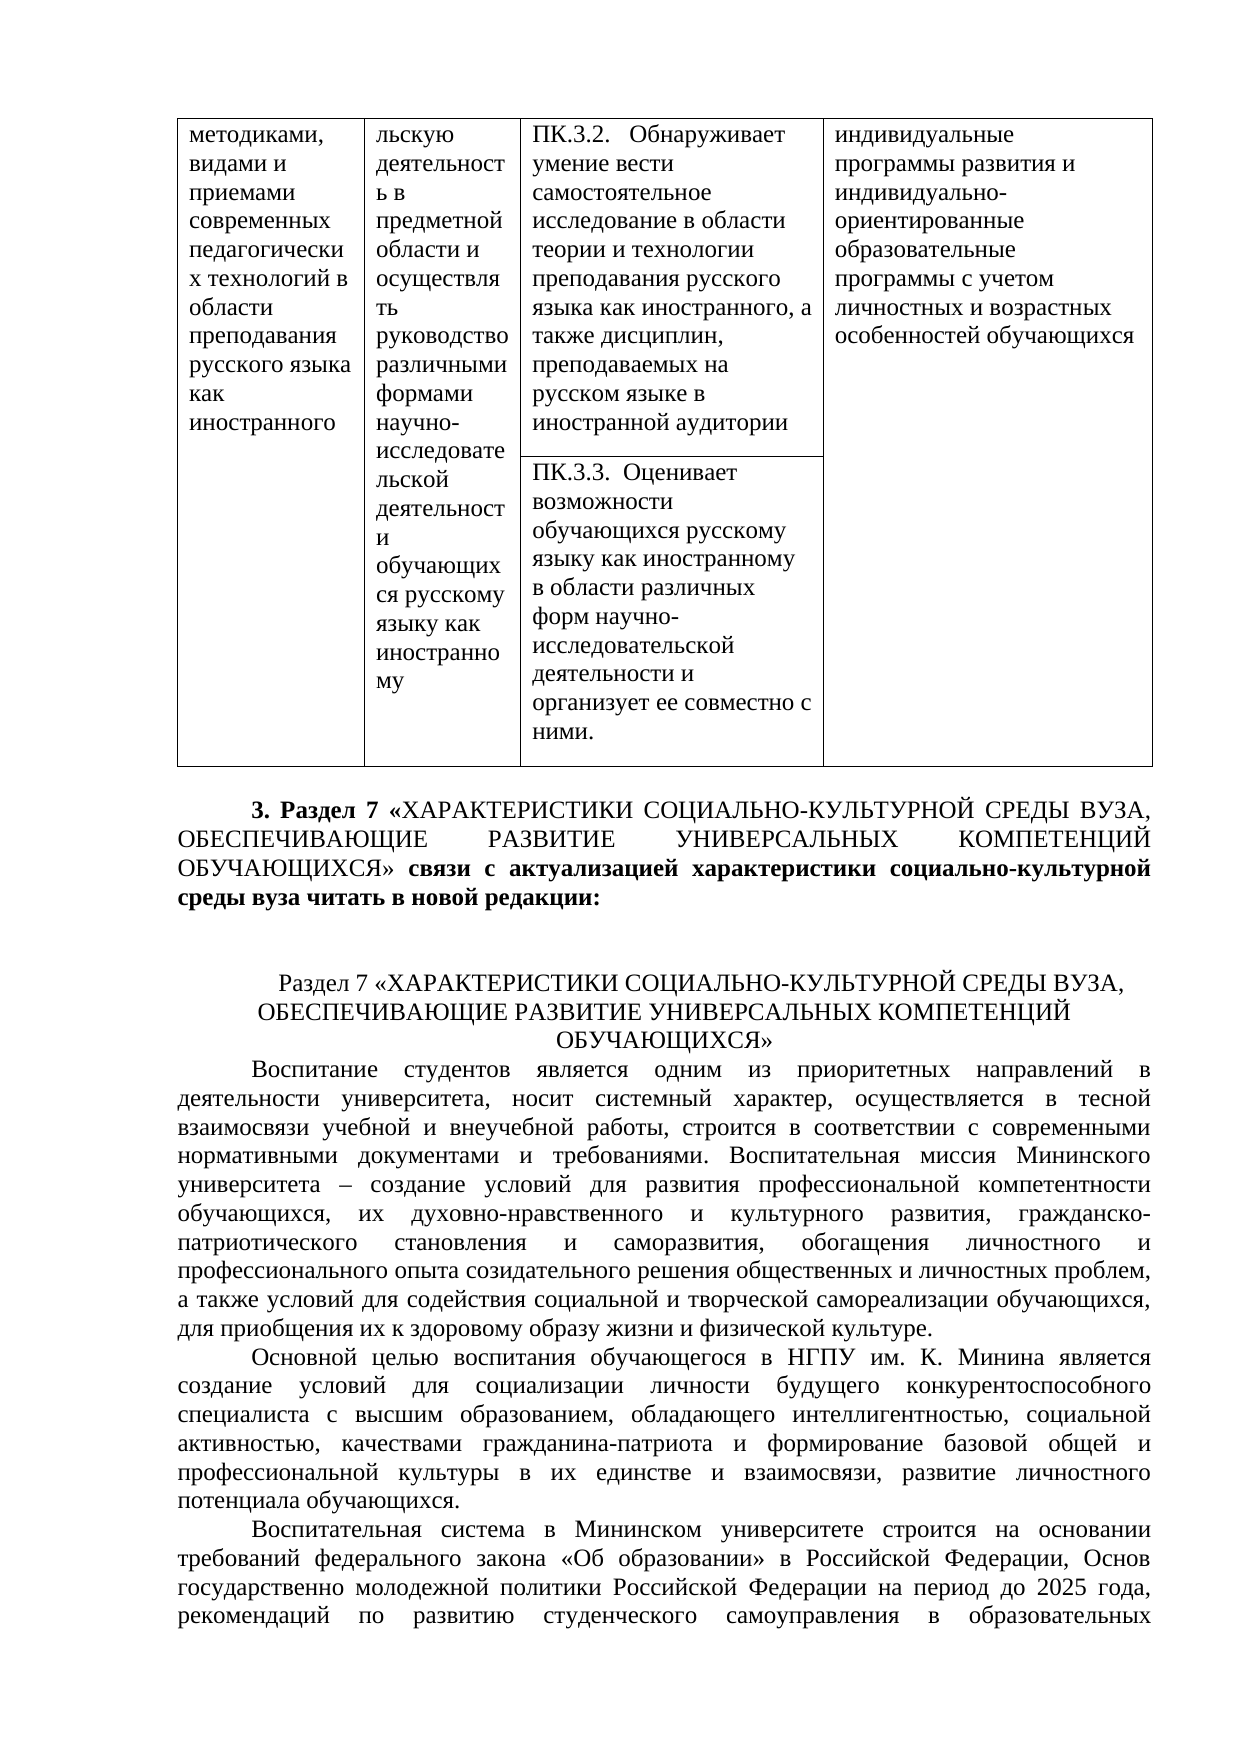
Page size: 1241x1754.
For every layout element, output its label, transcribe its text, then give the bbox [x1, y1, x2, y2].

text Основной целью воспитания обучающегося в НГПУ им. К. Минина является создание условий для социализации личности будущего конкурентоспособного специалиста с высшим образованием, обладающего интеллигентностью, социальной активностью, качествами гражданина-патриота и формирование базовой общей и профессиональной культуры в их единстве и взаимосвязи, развитие личностного потенциала обучающихся. [177, 1342, 1152, 1514]
text Воспитание студентов является одним из приоритетных направлений в деятельности университета, носит системный характер, осуществляется в тесной взаимосвязи учебной и внеучебной работы, строится в соответствии с современными нормативными документами и требованиями. Воспитательная миссия Мининского университета – создание условий для развития профессиональной компетентности обучающихся, их духовно-нравственного и культурного развития, гражданско-патриотического становления и саморазвития, обогащения личностного и профессионального опыта созидательного решения общественных и личностных проблем, а также условий для содействия социальной и творческой самореализации обучающихся, для приобщения их к здоровому образу жизни и физической культуре. [177, 1054, 1152, 1342]
table_cell ПК.3.2. Обнаруживает умение вести самостоятельное исследование в области теории и технологии преподавания русского языка как иностранного, а также дисциплин, преподаваемых на русском языке в иностранной аудитории [521, 119, 823, 456]
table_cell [365, 119, 520, 766]
table_cell ПК.3.3. Оценивает возможности обучающихся русскому языку как иностранному в области различных форм научно-исследовательской деятельности и организует ее совместно с ними. [521, 457, 823, 766]
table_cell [824, 119, 1152, 766]
text 3. Раздел 7 «ХАРАКТЕРИСТИКИ СОЦИАЛЬНО-КУЛЬТУРНОЙ СРЕДЫ ВУЗА, ОБЕСПЕЧИВАЮЩИЕ РАЗВИТИЕ УНИВЕРСАЛЬНЫХ КОМПЕТЕНЦИЙ ОБУЧАЮЩИХСЯ» связи с актуализацией характеристики социально-культурной среды вуза читать в новой редакции: [177, 795, 1152, 910]
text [177, 1514, 1152, 1629]
text Раздел 7 «ХАРАКТЕРИСТИКИ СОЦИАЛЬНО-КУЛЬТУРНОЙ СРЕДЫ ВУЗА, ОБЕСПЕЧИВАЮЩИЕ РАЗВИТИЕ УНИВЕРСАЛЬНЫХ КОМПЕТЕНЦИЙ ОБУЧАЮЩИХСЯ» [177, 968, 1152, 1054]
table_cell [178, 119, 364, 766]
